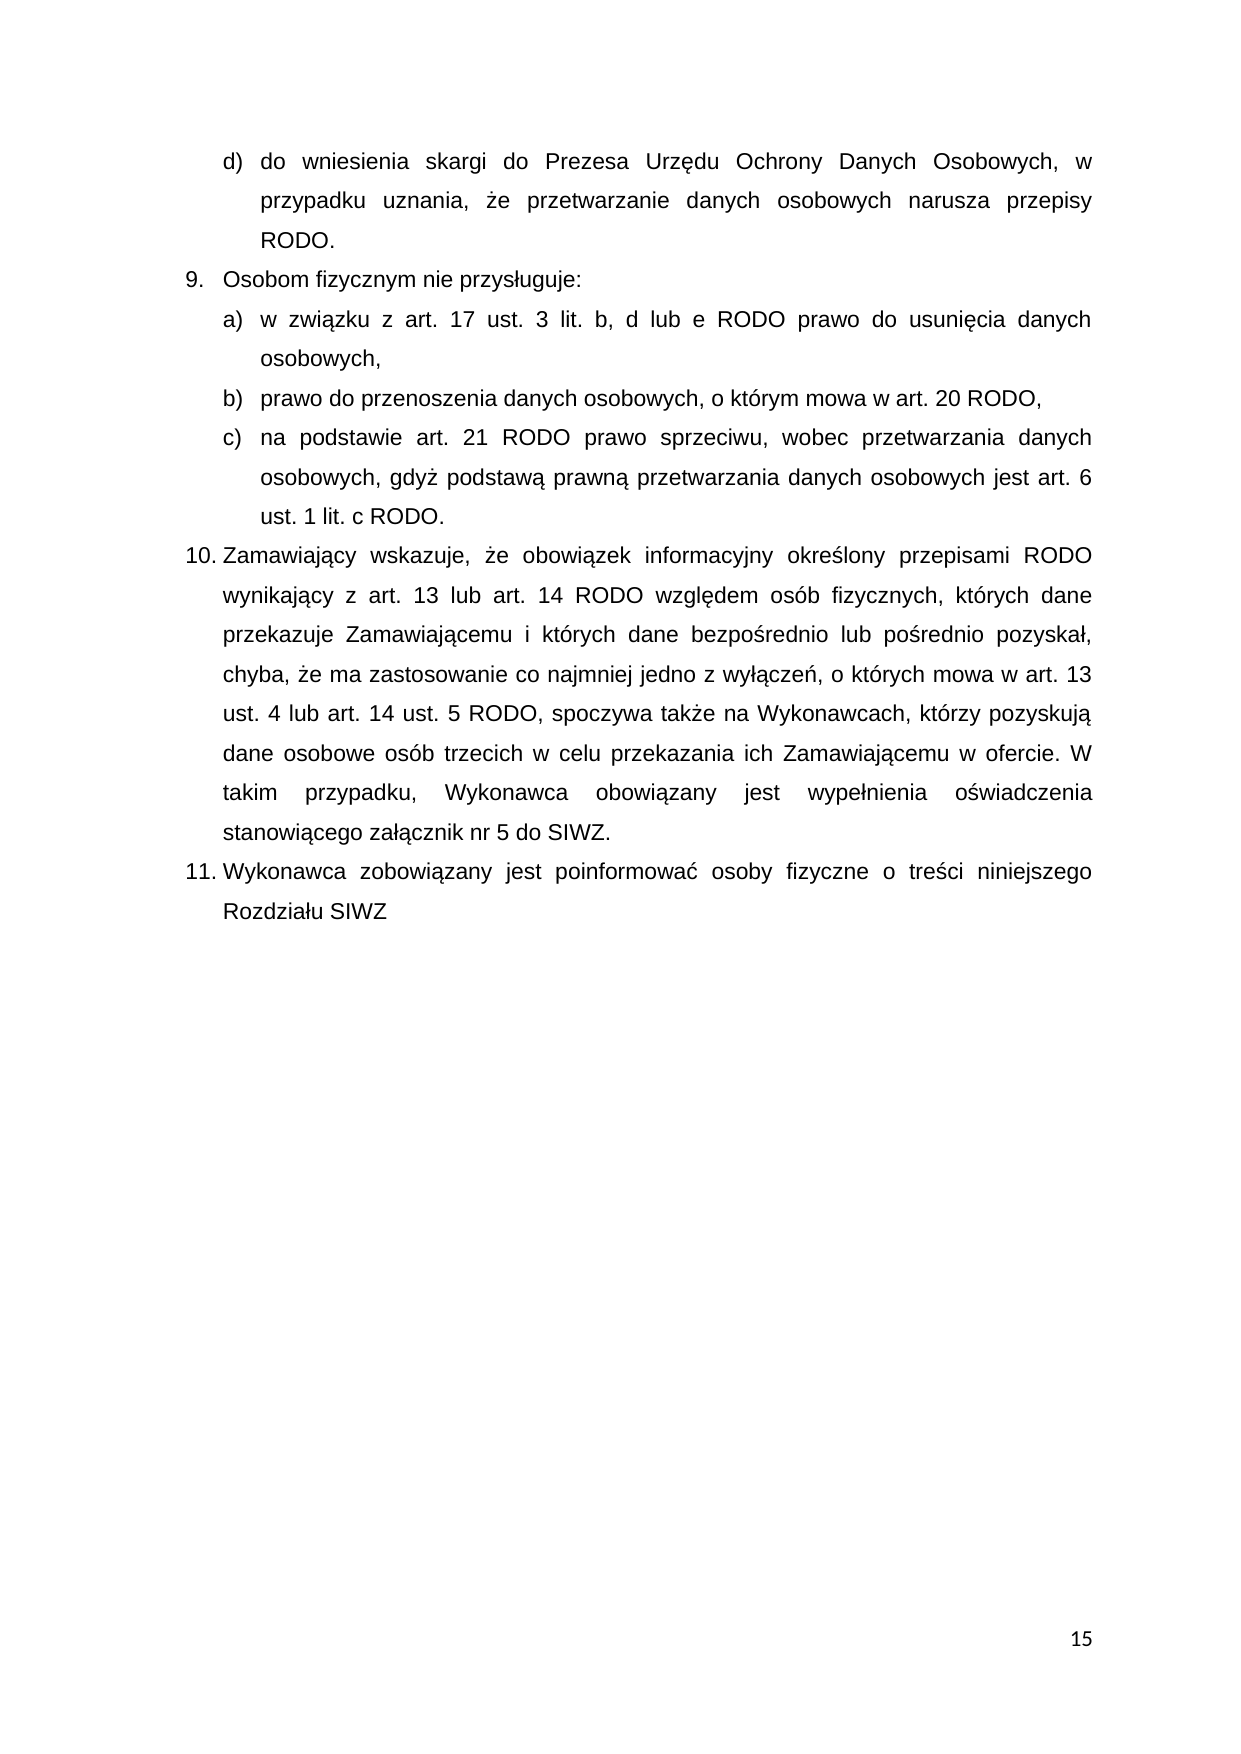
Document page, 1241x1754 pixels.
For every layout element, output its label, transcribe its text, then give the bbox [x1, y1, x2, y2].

list prawo do przenoszenia danych osobowych, o którym mowa w art. 20 RODO, [223, 384, 1093, 411]
list Zamawiający wskazuje, że obowiązek informacyjny określony przepisami RODO wynikający z art. 13 lub art. 14 RODO względem osób fizycznych, których dane przekazuje Zamawiającemu i których dane bezpośrednio lub pośrednio pozyskał, chyba, że ma zastosowanie co najmniej jedno z wyłączeń, o których mowa w art. 13 ust. 4 lub art. 14 ust. 5 RODO, spoczywa także na Wykonawcach, którzy pozyskują dane osobowe osób trzecich w celu przekazania ich Zamawiającemu w ofercie. W takim przypadku, Wykonawca obowiązany jest wypełnienia oświadczenia stanowiącego załącznik nr 5 do SIWZ. [185, 542, 1093, 845]
list do wniesienia skargi do Prezesa Urzędu Ochrony Danych Osobowych, w przypadku uznania, że przetwarzanie danych osobowych narusza przepisy RODO. [223, 148, 1093, 253]
list Osobom fizycznym nie przysługuje: [185, 266, 1093, 292]
list Wykonawca zobowiązany jest poinformować osoby fizyczne o treści niniejszego Rozdziału SIWZ [185, 858, 1093, 924]
list na podstawie art. 21 RODO prawo sprzeciwu, wobec przetwarzania danych osobowych, gdyż podstawą prawną przetwarzania danych osobowych jest art. 6 ust. 1 lit. c RODO. [223, 424, 1093, 529]
list w związku z art. 17 ust. 3 lit. b, d lub e RODO prawo do usunięcia danych osobowych, [223, 306, 1093, 371]
